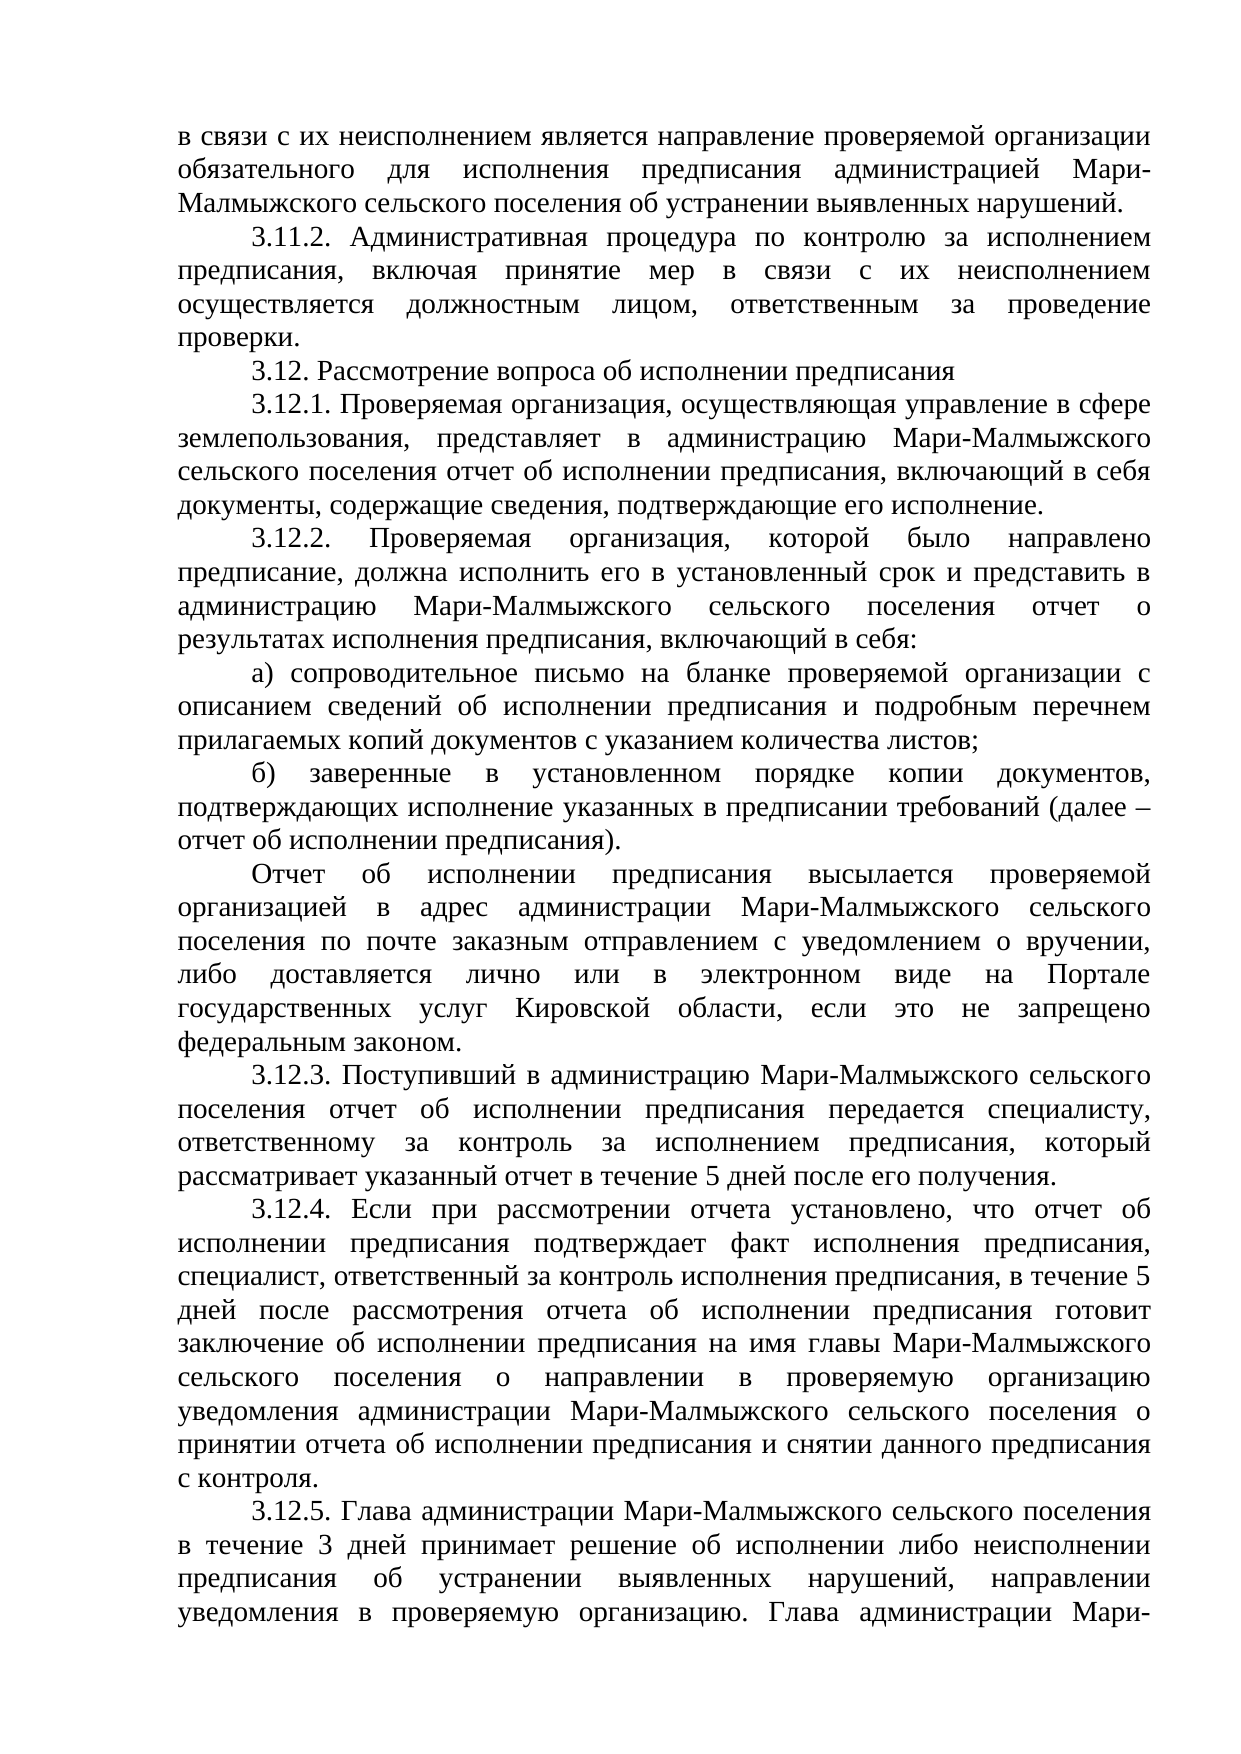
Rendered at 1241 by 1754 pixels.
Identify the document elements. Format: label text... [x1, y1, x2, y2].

text 3.11.2. Административная процедура по контролю за исполнением предписания, включая принятие мер в связи с их неисполнением осуществляется должностным лицом, ответственным за проведение проверки. [177, 219, 1152, 353]
text 3.12.3. Поступивший в администрацию Мари-Малмыжского сельского поселения отчет об исполнении предписания передается специалисту, ответственному за контроль за исполнением предписания, который рассматривает указанный отчет в течение 5 дней после его получения. [177, 1057, 1152, 1191]
text а) сопроводительное письмо на бланке проверяемой организации с описанием сведений об исполнении предписания и подробным перечнем прилагаемых копий документов с указанием количества листов; [177, 655, 1152, 755]
text 3.12.1. Проверяемая организация, осуществляющая управление в сфере землепользования, представляет в администрацию Мари-Малмыжского сельского поселения отчет об исполнении предписания, включающий в себя документы, содержащие сведения, подтверждающие его исполнение. [177, 386, 1152, 521]
text Отчет об исполнении предписания высылается проверяемой организацией в адрес администрации Мари-Малмыжского сельского поселения по почте заказным отправлением с уведомлением о вручении, либо доставляется лично или в электронном виде на Портале государственных услуг Кировской области, если это не запрещено федеральным законом. [177, 856, 1152, 1057]
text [177, 1493, 1152, 1627]
text 3.12.4. Если при рассмотрении отчета установлено, что отчет об исполнении предписания подтверждает факт исполнения предписания, специалист, ответственный за контроль исполнения предписания, в течение 5 дней после рассмотрения отчета об исполнении предписания готовит заключение об исполнении предписания на имя главы Мари-Малмыжского сельского поселения о направлении в проверяемую организацию уведомления администрации Мари-Малмыжского сельского поселения о принятии отчета об исполнении предписания и снятии данного предписания с контроля. [177, 1191, 1152, 1493]
text 3.12. Рассмотрение вопроса об исполнении предписания [177, 353, 1152, 386]
text 3.12.2. Проверяемая организация, которой было направлено предписание, должна исполнить его в установленный срок и представить в администрацию Мари-Малмыжского сельского поселения отчет о результатах исполнения предписания, включающий в себя: [177, 521, 1152, 655]
text б) заверенные в установленном порядке копии документов, подтверждающих исполнение указанных в предписании требований (далее – отчет об исполнении предписания). [177, 755, 1152, 856]
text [177, 118, 1152, 219]
